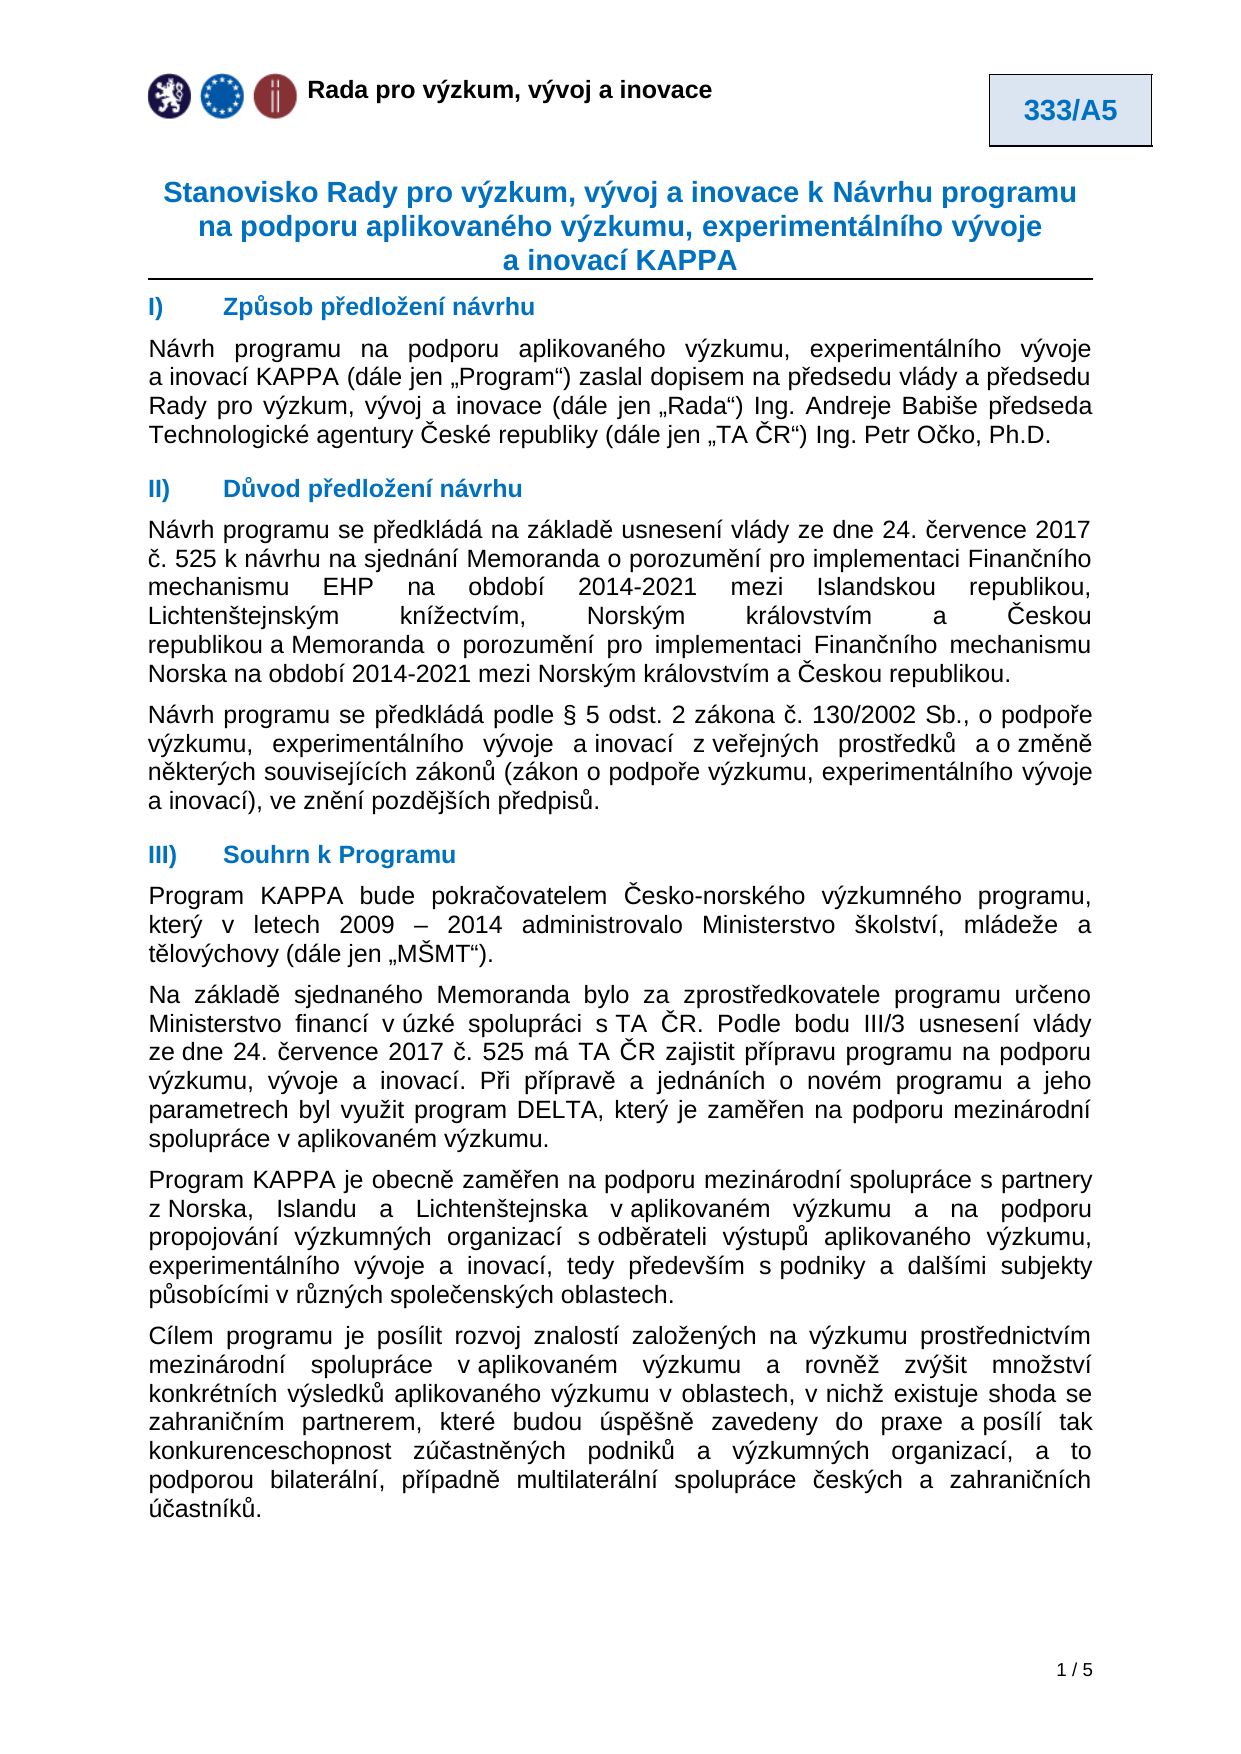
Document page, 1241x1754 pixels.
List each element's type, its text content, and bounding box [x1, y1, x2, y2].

list Způsob předložení návrhu [148, 292, 1093, 321]
text Na základě sjednaného Memoranda bylo za zprostředkovatele programu určeno Ministerstvo financí v úzké spolupráci s TA ČR. Podle bodu III/3 usnesení vlády ze dne 24. července 2017 č. 525 má TA ČR zajistit přípravu programu na podporu výzkumu, vývoje a inovací. Při přípravě a jednáních o novém programu a jeho parametrech byl využit program DELTA, který je zaměřen na podporu mezinárodní spolupráce v aplikovaném výzkumu. [148, 980, 1093, 1152]
text Návrh programu se předkládá na základě usnesení vlády ze dne 24. července 2017 č. 525 k návrhu na sjednání Memoranda o porozumění pro implementaci Finančního mechanismu EHP na období 2014-2021 mezi Islandskou republikou, Lichtenštejnským knížectvím, Norským královstvím a Českou republikou a Memoranda o porozumění pro implementaci Finančního mechanismu Norska na období 2014-2021 mezi Norským královstvím a Českou republikou. [148, 515, 1093, 687]
text Program KAPPA je obecně zaměřen na podporu mezinárodní spolupráce s partnery z Norska, Islandu a Lichtenštejnska v aplikovaném výzkumu a na podporu propojování výzkumných organizací s odběrateli výstupů aplikovaného výzkumu, experimentálního vývoje a inovací, tedy především s podniky a dalšími subjekty působícími v různých společenských oblastech. [148, 1165, 1093, 1308]
text Stanovisko Rady pro výzkum, vývoj a inovace k Návrhu programu na podporu aplikovaného výzkumu, experimentálního vývoje a inovací KAPPA [148, 176, 1093, 278]
text Návrh programu na podporu aplikovaného výzkumu, experimentálního vývoje a inovací KAPPA (dále jen „Program“) zaslal dopisem na předsedu vlády a předsedu Rady pro výzkum, vývoj a inovace (dále jen „Rada“) Ing. Andreje Babiše předseda Technologické agentury České republiky (dále jen „TA ČR“) Ing. Petr Očko, Ph.D. [148, 333, 1093, 448]
text Program KAPPA bude pokračovatelem Česko-norského výzkumného programu, který v letech 2009 – 2014 administrovalo Ministerstvo školství, mládeže a tělovýchovy (dále jen „MŠMT“). [148, 881, 1093, 967]
list Souhrn k Programu [148, 840, 1093, 868]
picture [147, 73, 298, 120]
list Důvod předložení návrhu [148, 473, 1093, 502]
text Cílem programu je posílit rozvoj znalostí založených na výzkumu prostřednictvím mezinárodní spolupráce v aplikovaném výzkumu a rovněž zvýšit množství konkrétních výsledků aplikovaného výzkumu v oblastech, v nichž existuje shoda se zahraničním partnerem, které budou úspěšně zavedeny do praxe a posílí tak konkurenceschopnost zúčastněných podniků a výzkumných organizací, a to podporou bilaterální, případně multilaterální spolupráce českých a zahraničních účastníků. [148, 1321, 1093, 1522]
text Návrh programu se předkládá podle § 5 odst. 2 zákona č. 130/2002 Sb., o podpoře výzkumu, experimentálního vývoje a inovací z veřejných prostředků a o změně některých souvisejících zákonů (zákon o podpoře výzkumu, experimentálního vývoje a inovací), ve znění pozdějších předpisů. [148, 700, 1093, 815]
